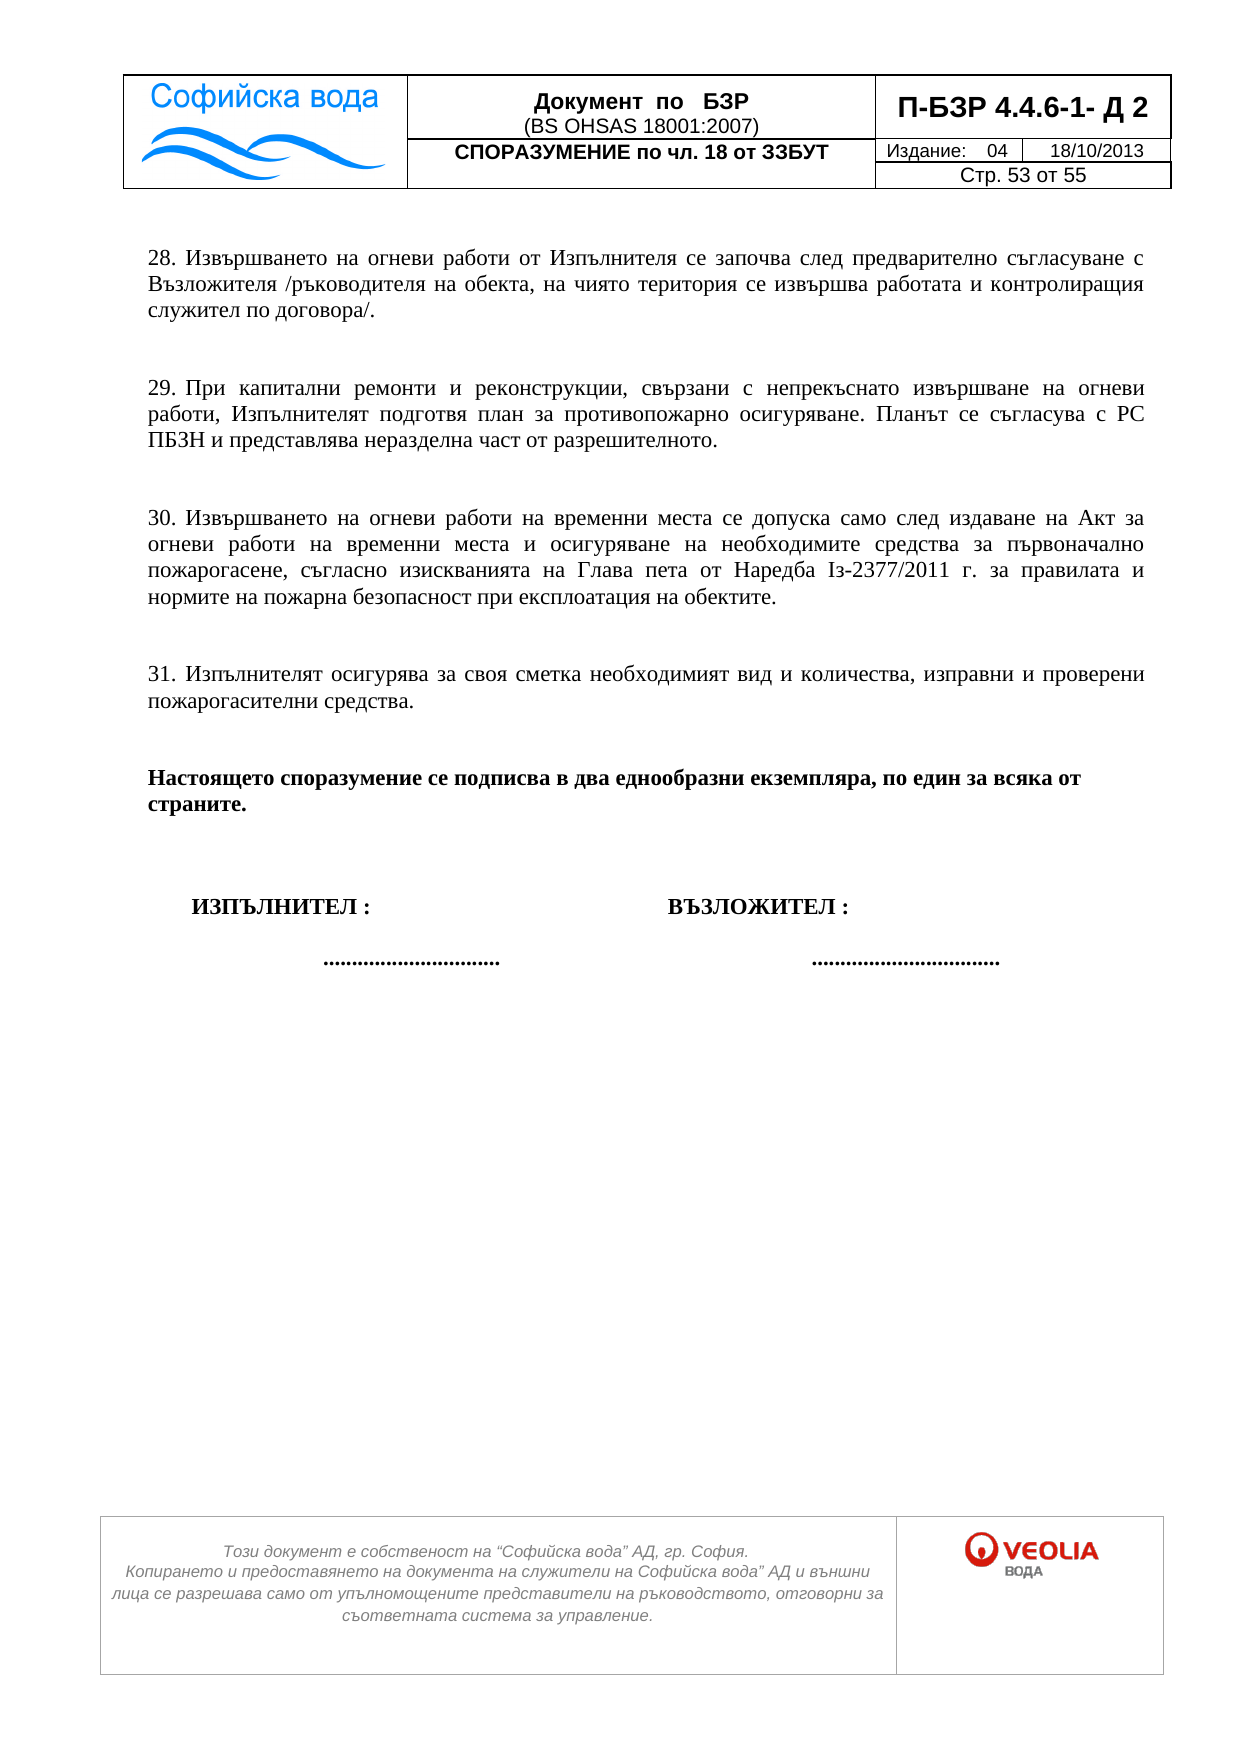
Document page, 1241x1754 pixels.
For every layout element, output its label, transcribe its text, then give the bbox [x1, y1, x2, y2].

text ИЗПЪЛНИТЕЛ : ВЪЗЛОЖИТЕЛ : [191, 893, 1146, 919]
list Извършването на огневи работи от Изпълнителя се започва след предварително съгласуване с Възложителя /ръководителя на обекта, на чиято територия се извършва работата и контролиращия служител по договора/. [148, 244, 1146, 323]
list При капитални ремонти и реконструкции, свързани с непрекъснато извършване на огневи работи, Изпълнителят подготвя план за противопожарно осигуряване. Планът се съгласува с РС ПБЗН и представлява неразделна част от разрешителното. [148, 374, 1146, 453]
text Настоящето споразумение се подписва в два еднообразни екземпляра, по един за всяка от страните. [148, 764, 1146, 817]
list Изпълнителят осигурява за своя сметка необходимият вид и количества, изправни и проверени пожарогасителни средства. [148, 660, 1146, 713]
picture [951, 1517, 1109, 1607]
picture [141, 83, 386, 180]
list Извършването на огневи работи на временни места се допуска само след издаване на Акт за огневи работи на временни места и осигуряване на необходимите средства за първоначално пожарогасене, съгласно изискванията на Глава пета от Наредба Із-2377/2011 г. за правилата и нормите на пожарна безопасност при експлоатация на обектите. [148, 504, 1146, 609]
text ............................... ................................. [191, 944, 1146, 971]
